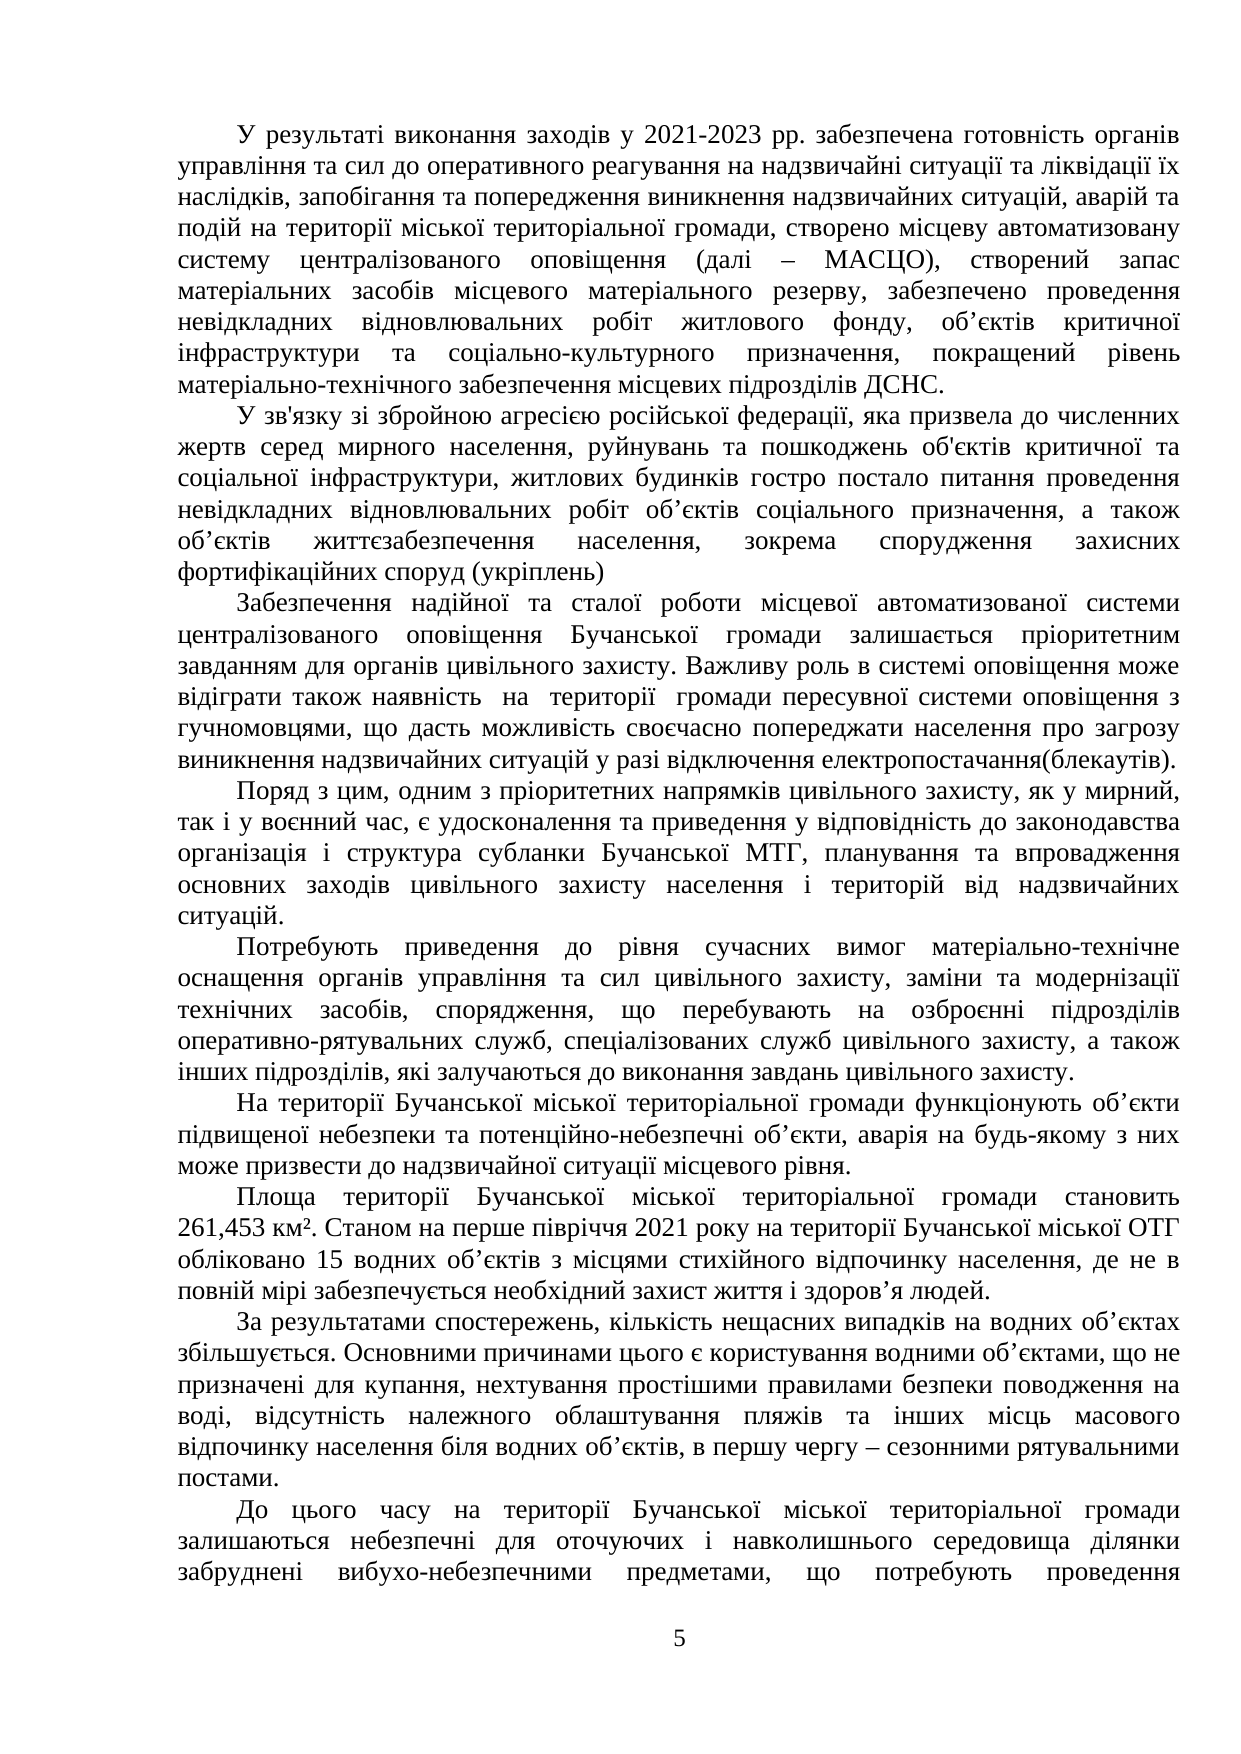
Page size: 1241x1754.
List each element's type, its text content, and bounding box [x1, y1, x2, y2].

text У результаті виконання заходів у 2021-2023 рр. забезпечена готовність органів управління та сил до оперативного реагування на надзвичайні ситуації та ліквідації їх наслідків, запобігання та попередження виникнення надзвичайних ситуацій, аварій та подій на території міської територіальної громади, створено місцеву автоматизовану систему централізованого оповіщення (далі – МАСЦО), створений запас матеріальних засобів місцевого матеріального резерву, забезпечено проведення невідкладних відновлювальних робіт житлового фонду, об’єктів критичної інфраструктури та соціально-культурного призначення, покращений рівень матеріально-технічного забезпечення місцевих підрозділів ДСНС. [177, 118, 1181, 399]
text Забезпечення надійної та сталої роботи місцевої автоматизованої системи централізованого оповіщення Бучанської громади залишається пріоритетним завданням для органів цивільного захисту. Важливу роль в системі оповіщення може відіграти також наявність на території громади пересувної системи оповіщення з гучномовцями, що дасть можливість своєчасно попереджати населення про загрозу виникнення надзвичайних ситуацій у разі відключення електропостачання(блекаутів). [177, 587, 1181, 774]
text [177, 1493, 1181, 1587]
text Потребують приведення до рівня сучасних вимог матеріально-технічне оснащення органів управління та сил цивільного захисту, заміни та модернізації технічних засобів, спорядження, що перебувають на озброєнні підрозділів оперативно-рятувальних служб, спеціалізованих служб цивільного захисту, а також інших підрозділів, які залучаються до виконання завдань цивільного захисту. [177, 931, 1181, 1087]
text У зв'язку зі збройною агресією російської федерації, яка призвела до численних жертв серед мирного населення, руйнувань та пошкоджень об'єктів критичної та соціальної інфраструктури, житлових будинків гостро постало питання проведення невідкладних відновлювальних робіт об’єктів соціального призначення, а також об’єктів життєзабезпечення населення, зокрема спорудження захисних фортифікаційних споруд (укріплень) [177, 399, 1181, 587]
text Площа території Бучанської міської територіальної громади становить 261,453 км². Станом на перше півріччя 2021 року на території Бучанської міської ОТГ обліковано 15 водних об’єктів з місцями стихійного відпочинку населення, де не в повній мірі забезпечується необхідний захист життя і здоров’я людей. [177, 1181, 1181, 1306]
text За результатами спостережень, кількість нещасних випадків на водних об’єктах збільшується. Основними причинами цього є користування водними об’єктами, що не призначені для купання, нехтування простішими правилами безпеки поводження на воді, відсутність належного облаштування пляжів та інших місць масового відпочинку населення біля водних об’єктів, в першу чергу – сезонними рятувальними постами. [177, 1306, 1181, 1493]
text На території Бучанської міської територіальної громади функціонують об’єкти підвищеної небезпеки та потенційно-небезпечні об’єкти, аварія на будь-якому з них може призвести до надзвичайної ситуації місцевого рівня. [177, 1087, 1181, 1181]
text Поряд з цим, одним з пріоритетних напрямків цивільного захисту, як у мирний, так і у воєнний час, є удосконалення та приведення у відповідність до законодавства організація і структура субланки Бучанської МТГ, планування та впровадження основних заходів цивільного захисту населення і територій від надзвичайних ситуацій. [177, 774, 1181, 931]
